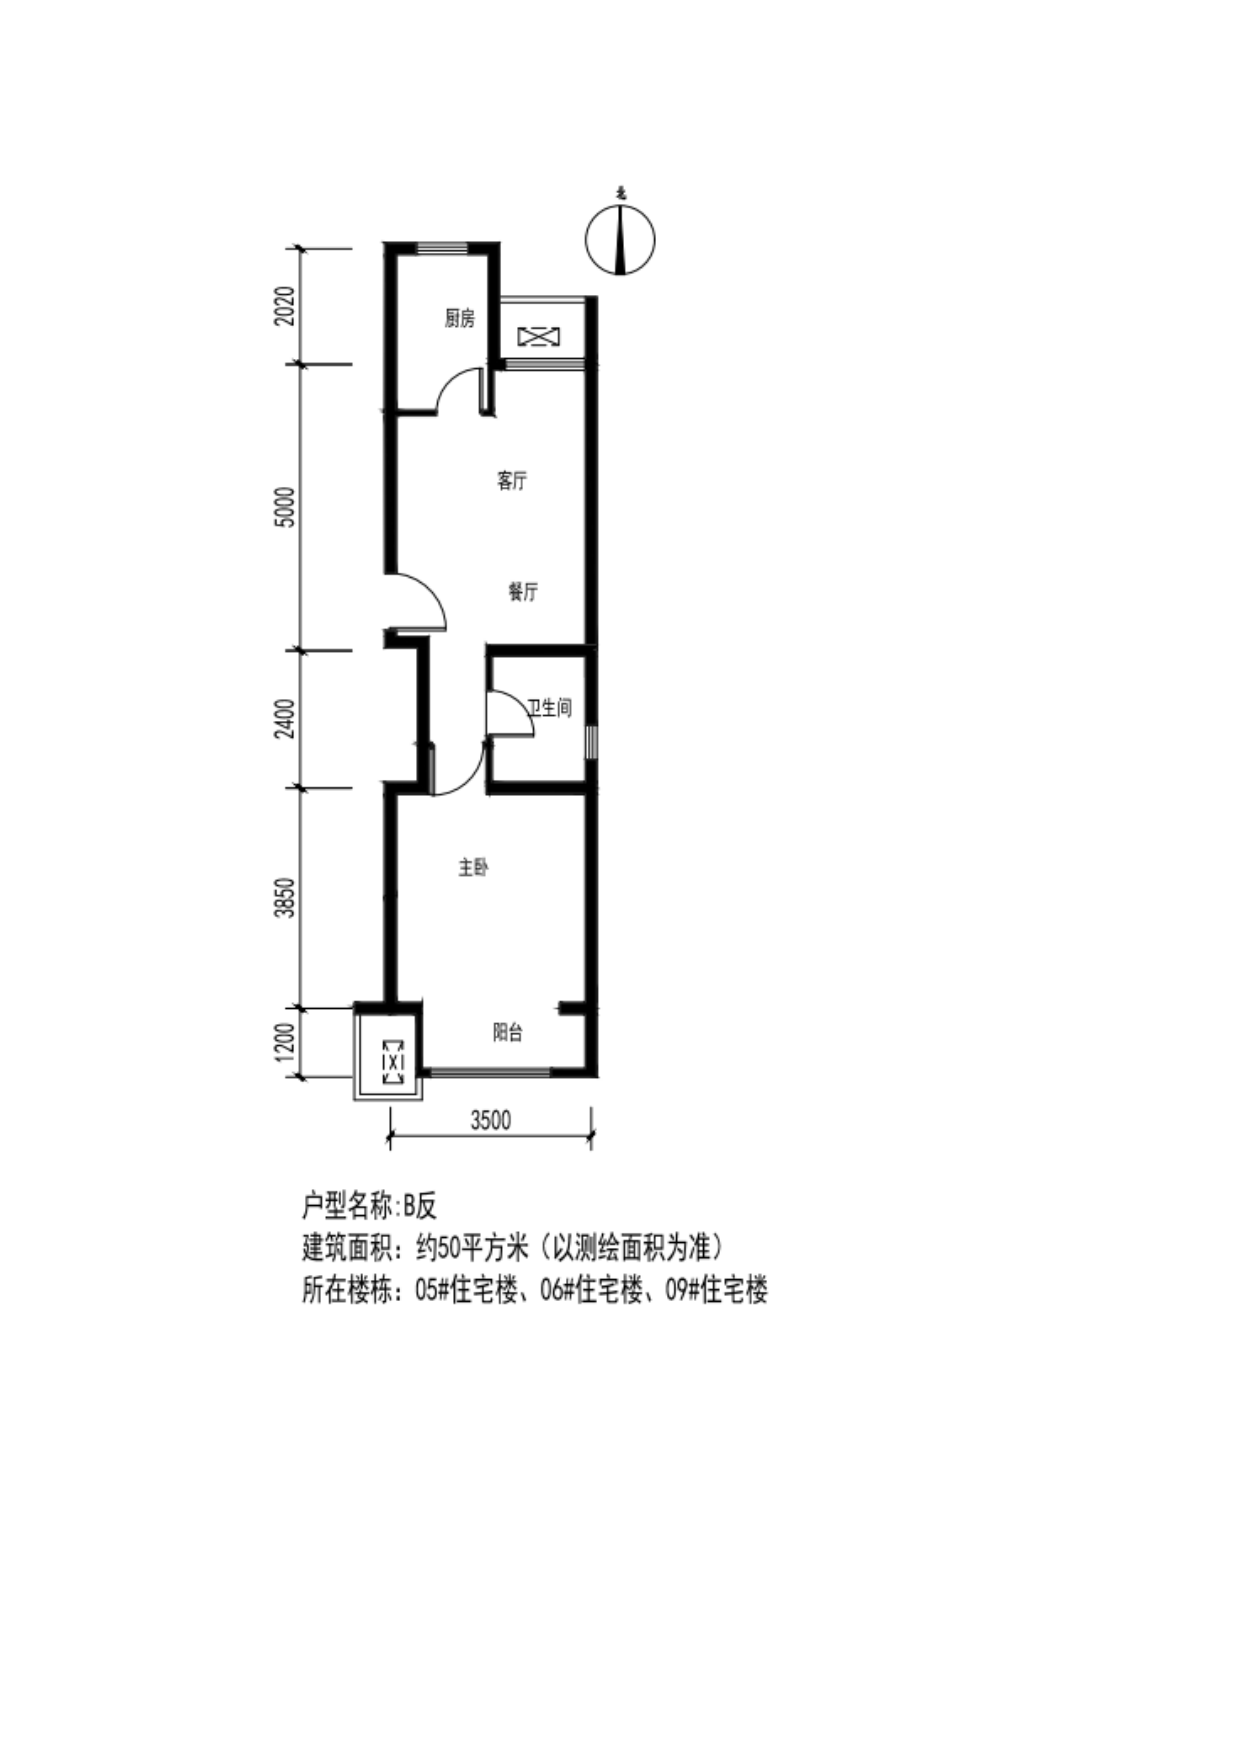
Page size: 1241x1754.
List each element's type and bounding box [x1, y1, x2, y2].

picture [235, 162, 831, 1338]
